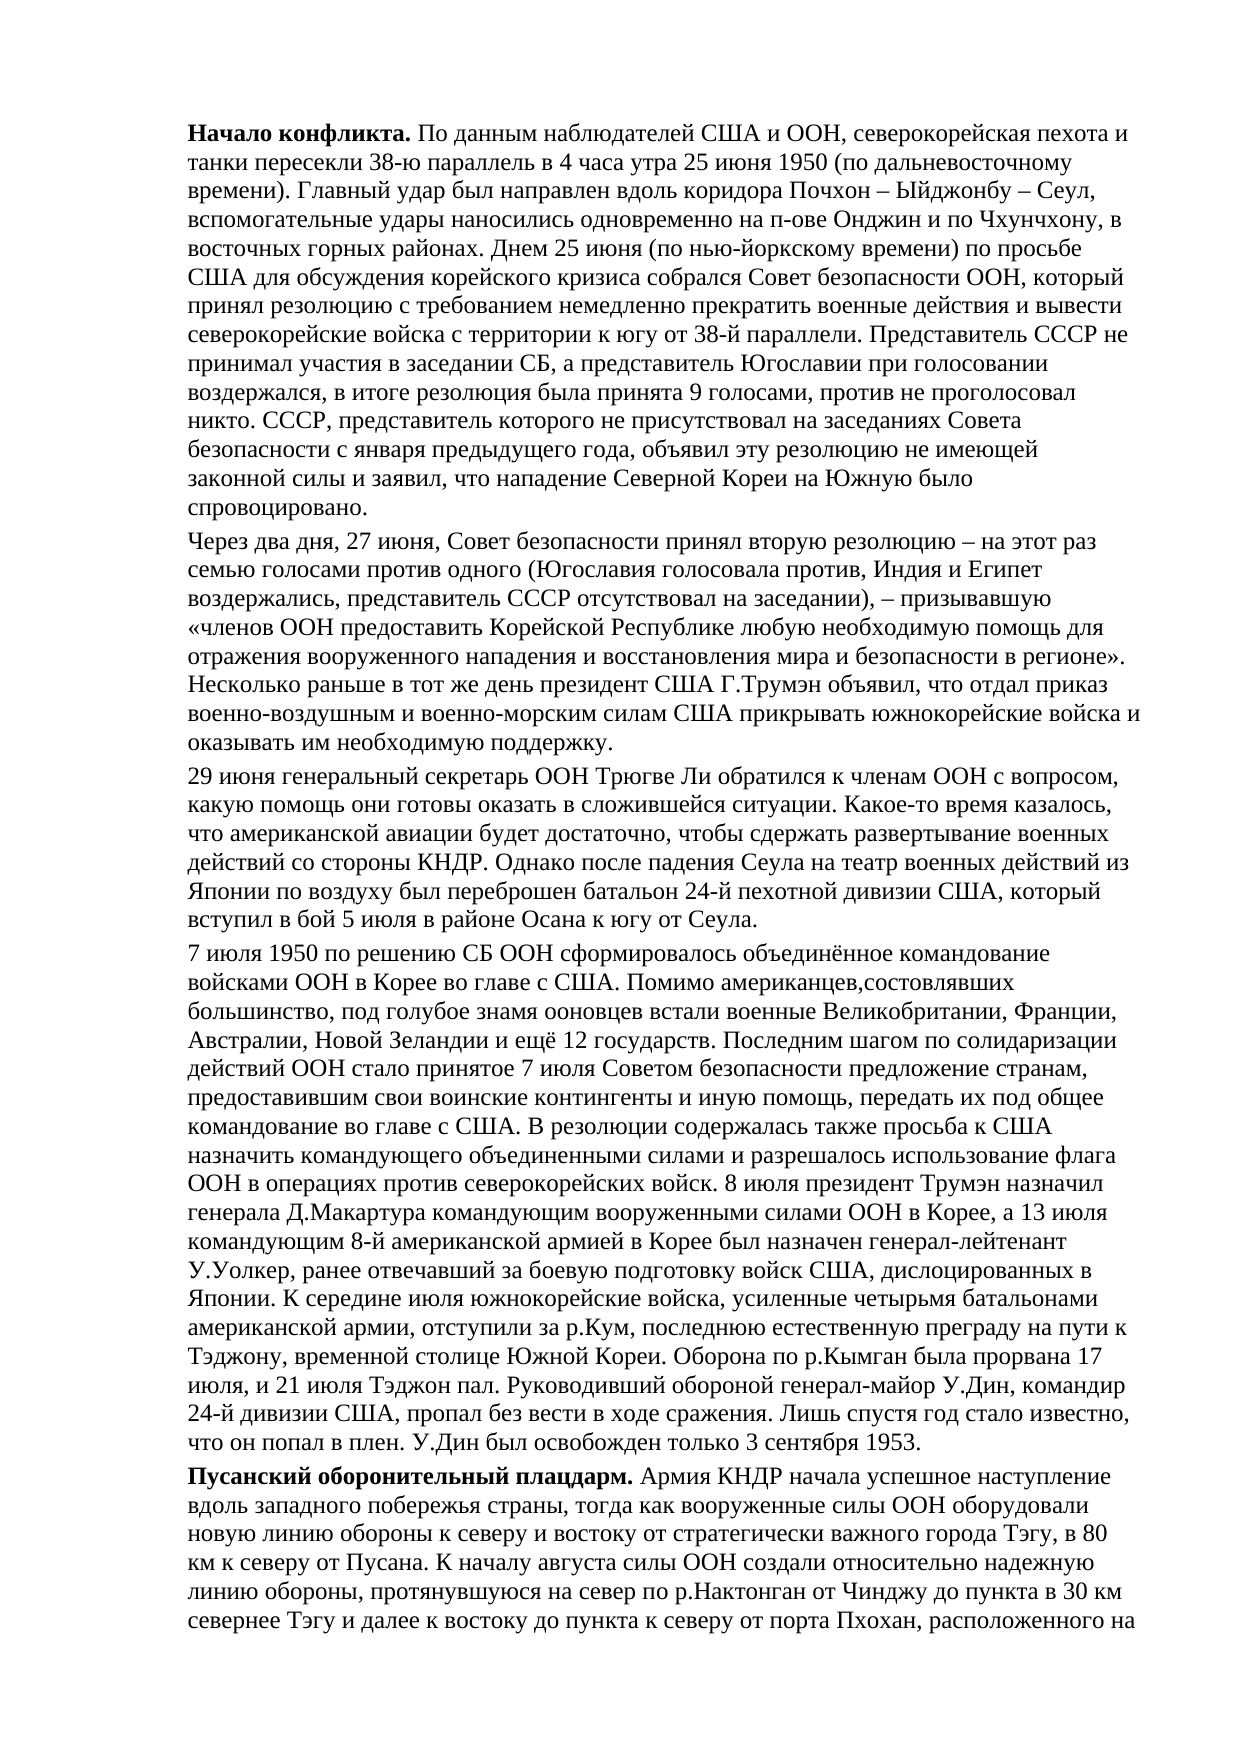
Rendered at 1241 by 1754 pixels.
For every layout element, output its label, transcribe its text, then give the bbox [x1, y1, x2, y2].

text Через два дня, 27 июня, Совет безопасности принял вторую резолюцию – на этот раз семью голосами против одного (Югославия голосовала против, Индия и Египет воздержались, представитель СССР отсутствовал на заседании), – призывавшую «членов ООН предоставить Корейской Республике любую необходимую помощь для отражения вооруженного нападения и восстановления мира и безопасности в регионе». Несколько раньше в тот же день президент США Г.Трумэн объявил, что отдал приказ военно-воздушным и военно-морским силам США прикрывать южнокорейские войска и оказывать им необходимую поддержку. [187, 526, 1142, 756]
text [187, 1461, 1142, 1633]
text 7 июля 1950 по решению СБ ООН сформировалось объединённое командование войсками ООН в Корее во главе с США. Помимо американцев,состовлявших большинство, под голубое знамя ооновцев встали военные Великобритании, Франции, Австралии, Новой Зеландии и ещё 12 государств. Последним шагом по солидаризации действий ООН стало принятое 7 июля Советом безопасности предложение странам, предоставившим свои воинские контингенты и иную помощь, передать их под общее командование во главе с США. В резолюции содержалась также просьба к США назначить командующего объединенными силами и разрешалось использование флага ООН в операциях против северокорейских войск. 8 июля президент Трумэн назначил генерала Д.Макартура командующим вооруженными силами ООН в Корее, а 13 июля командующим 8-й американской армией в Корее был назначен генерал-лейтенант У.Уолкер, ранее отвечавший за боевую подготовку войск США, дислоцированных в Японии. К середине июля южнокорейские войска, усиленные четырьмя батальонами американской армии, отступили за р.Кум, последнюю естественную преграду на пути к Тэджону, временной столице Южной Кореи. Оборона по р.Кымган была прорвана 17 июля, и 21 июля Тэджон пал. Руководивший обороной генерал-майор У.Дин, командир 24-й дивизии США, пропал без вести в ходе сражения. Лишь спустя год стало известно, что он попал в плен. У.Дин был освобожден только 3 сентября 1953. [187, 938, 1142, 1456]
text Начало конфликта. По данным наблюдателей США и ООН, северокорейская пехота и танки пересекли 38-ю параллель в 4 часа утра 25 июня 1950 (по дальневосточному времени). Главный удар был направлен вдоль коридора Почхон – Ыйджонбу – Сеул, вспомогательные удары наносились одновременно на п-ове Онджин и по Чхунчхону, в восточных горных районах. Днем 25 июня (по нью-йоркскому времени) по просьбе США для обсуждения корейского кризиса собрался Совет безопасности ООН, который принял резолюцию с требованием немедленно прекратить военные действия и вывести северокорейские войска с территории к югу от 38-й параллели. Представитель СССР не принимал участия в заседании СБ, а представитель Югославии при голосовании воздержался, в итоге резолюция была принята 9 голосами, против не проголосовал никто. СССР, представитель которого не присутствовал на заседаниях Совета безопасности с января предыдущего года, объявил эту резолюцию не имеющей законной силы и заявил, что нападение Северной Кореи на Южную было спровоцировано. [187, 118, 1142, 521]
text 29 июня генеральный секретарь ООН Трюгве Ли обратился к членам ООН с вопросом, какую помощь они готовы оказать в сложившейся ситуации. Какое-то время казалось, что американской авиации будет достаточно, чтобы сдержать развертывание военных действий со стороны КНДР. Однако после падения Сеула на театр военных действий из Японии по воздуху был переброшен батальон 24-й пехотной дивизии США, который вступил в бой 5 июля в районе Осана к югу от Сеула. [187, 761, 1142, 933]
